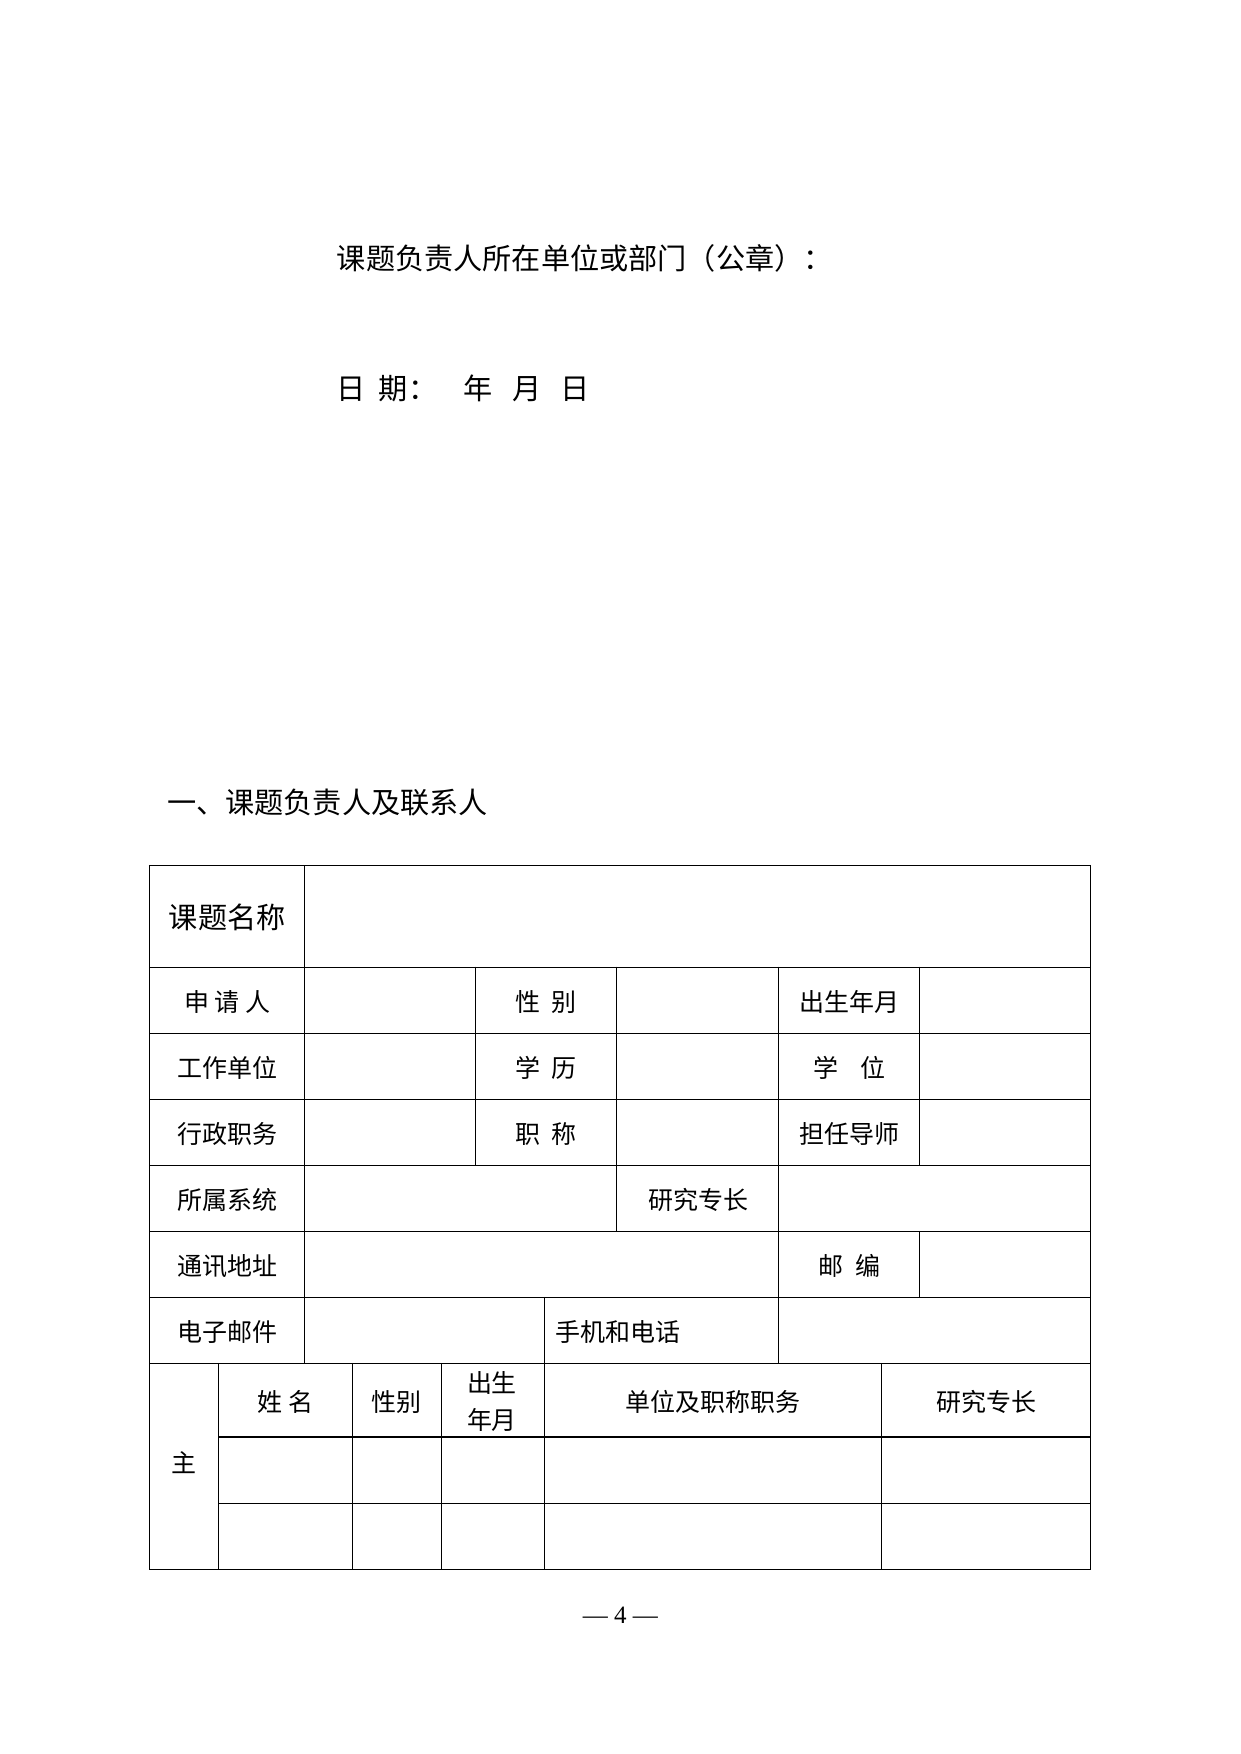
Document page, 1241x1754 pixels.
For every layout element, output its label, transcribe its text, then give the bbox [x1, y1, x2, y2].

table_cell [219, 1438, 352, 1502]
table_cell 电子邮件 [150, 1298, 304, 1363]
table_cell 研究专长 [882, 1364, 1090, 1436]
table_cell 出生年月 [779, 968, 919, 1033]
table_cell 单位及职称职务 [545, 1364, 881, 1436]
table_cell 通讯地址 [150, 1232, 304, 1297]
table_cell [545, 1438, 881, 1502]
table_cell 研究专长 [617, 1166, 778, 1231]
table_cell 学 位 [779, 1034, 919, 1099]
table_cell [219, 1504, 352, 1568]
table_cell [442, 1504, 544, 1568]
table_cell [545, 1504, 881, 1568]
table_cell 性别 [353, 1364, 441, 1436]
text 一、课题负责人及联系人 [152, 768, 1208, 833]
table_cell [305, 1232, 778, 1297]
table_cell [920, 1034, 1090, 1099]
table_cell 职 称 [476, 1100, 616, 1165]
table_header 课题名称 [150, 866, 304, 967]
table_cell [353, 1438, 441, 1502]
table_cell [882, 1504, 1090, 1568]
table_cell [305, 1298, 544, 1363]
table_cell 学 历 [476, 1034, 616, 1099]
table_cell [779, 1298, 1090, 1363]
table_cell [442, 1438, 544, 1502]
table_cell [882, 1438, 1090, 1502]
table_cell [617, 1100, 778, 1165]
table_cell [920, 968, 1090, 1033]
table_cell 工作单位 [150, 1034, 304, 1099]
table_cell [617, 1034, 778, 1099]
table_cell [920, 1100, 1090, 1165]
table_cell [920, 1232, 1090, 1297]
table_cell 行政职务 [150, 1100, 304, 1165]
table_cell [305, 1166, 616, 1231]
table_cell 手机和电话 [545, 1298, 778, 1363]
table_cell [305, 1100, 475, 1165]
table_cell 邮 编 [779, 1232, 919, 1297]
table_cell 申 请 人 [150, 968, 304, 1033]
table_cell [305, 968, 475, 1033]
table_cell [305, 1034, 475, 1099]
text 课题负责人所在单位或部门（公章）： [159, 224, 1081, 289]
table_cell [353, 1504, 441, 1568]
table_cell 性 别 [476, 968, 616, 1033]
table_cell 所属系统 [150, 1166, 304, 1231]
table_cell [617, 968, 778, 1033]
table_cell 担任导师 [779, 1100, 919, 1165]
table_header [305, 866, 1090, 967]
text 日 期： 年 月 日 [159, 354, 1081, 419]
table_cell 出生 年月 [442, 1364, 544, 1436]
table_cell 主 要 参 加 者 [150, 1364, 218, 1568]
table_cell 姓 名 [219, 1364, 352, 1436]
table_cell [779, 1166, 1090, 1231]
